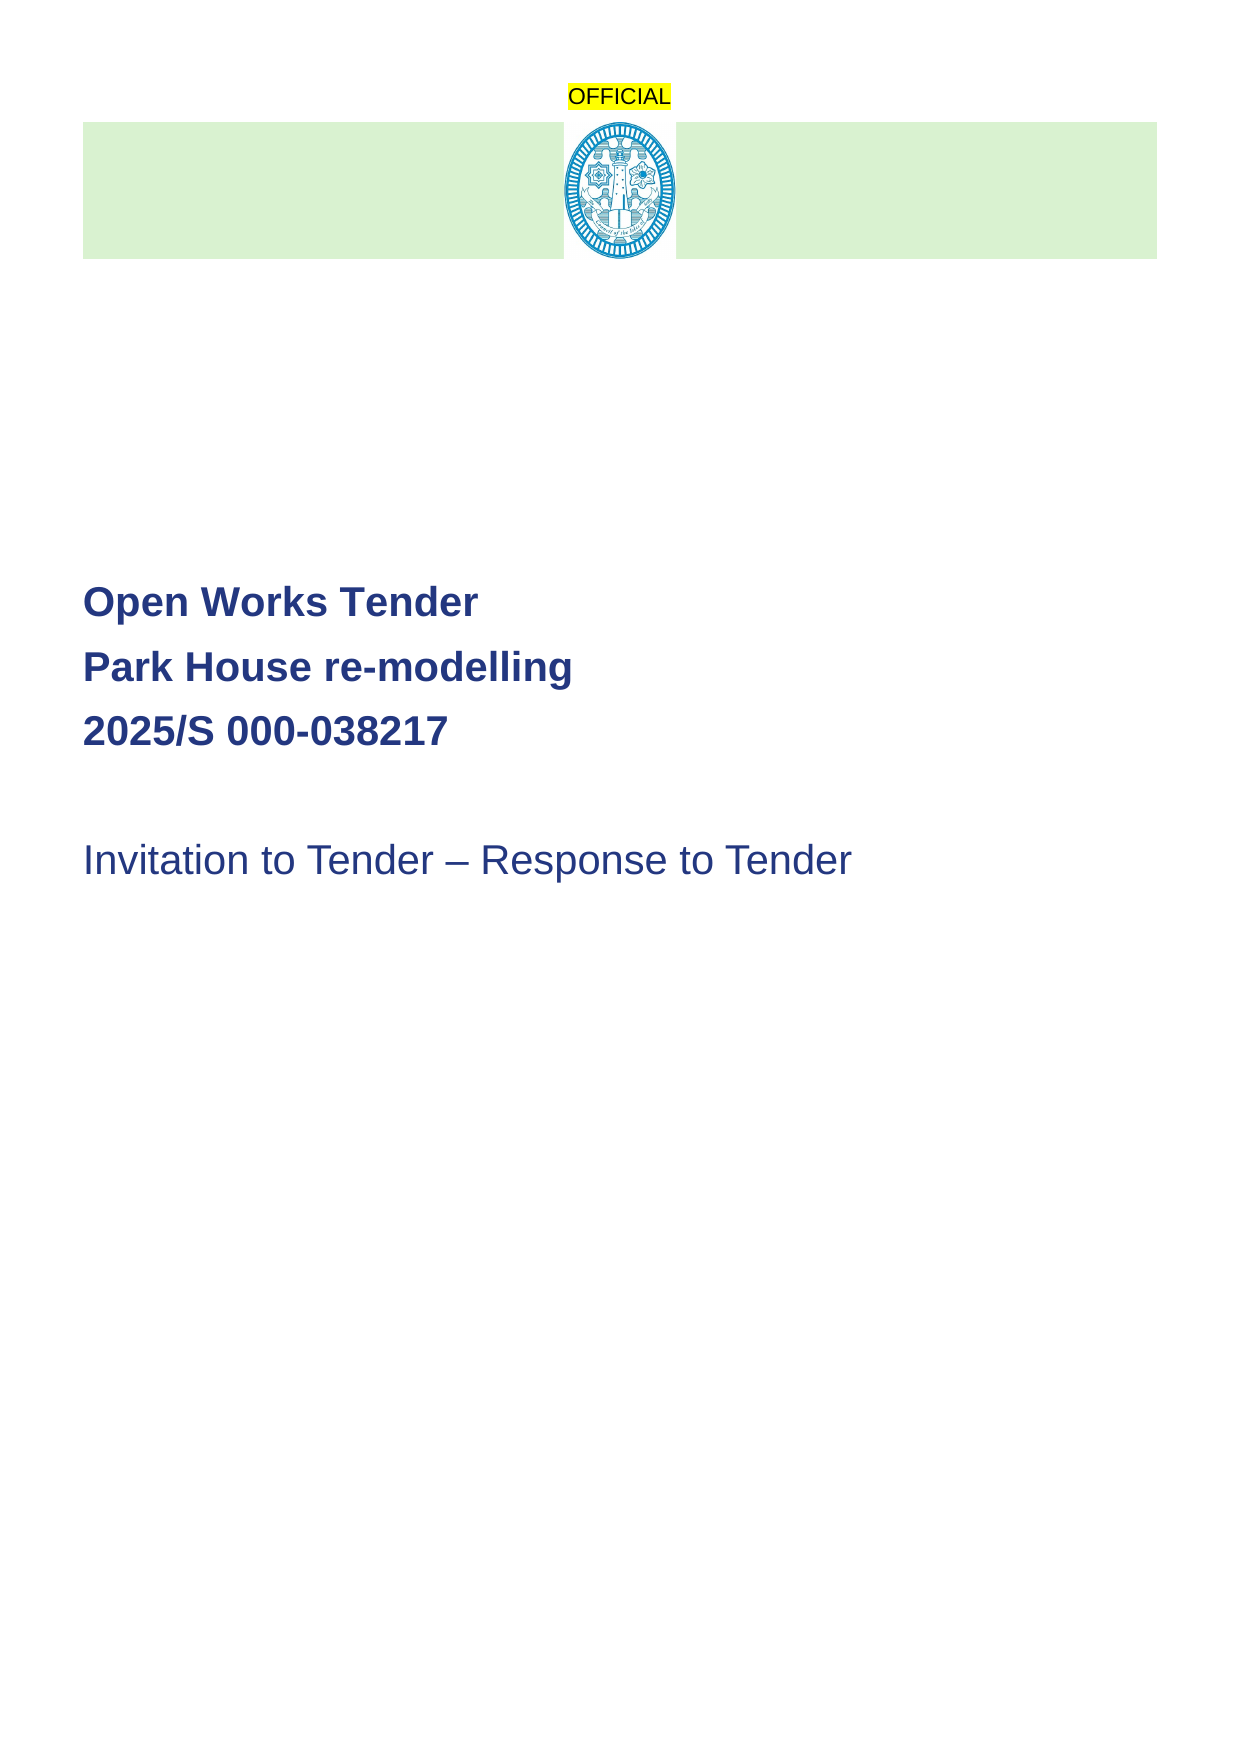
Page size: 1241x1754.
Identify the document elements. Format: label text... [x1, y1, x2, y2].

picture [580, 138, 660, 243]
text Park House re-modelling [83, 642, 1157, 690]
text Invitation to Tender – Response to Tender [83, 836, 1157, 883]
text Open Works Tender [83, 577, 1157, 625]
text 2025/S 000-038217 [83, 706, 1157, 754]
picture [563, 122, 677, 260]
